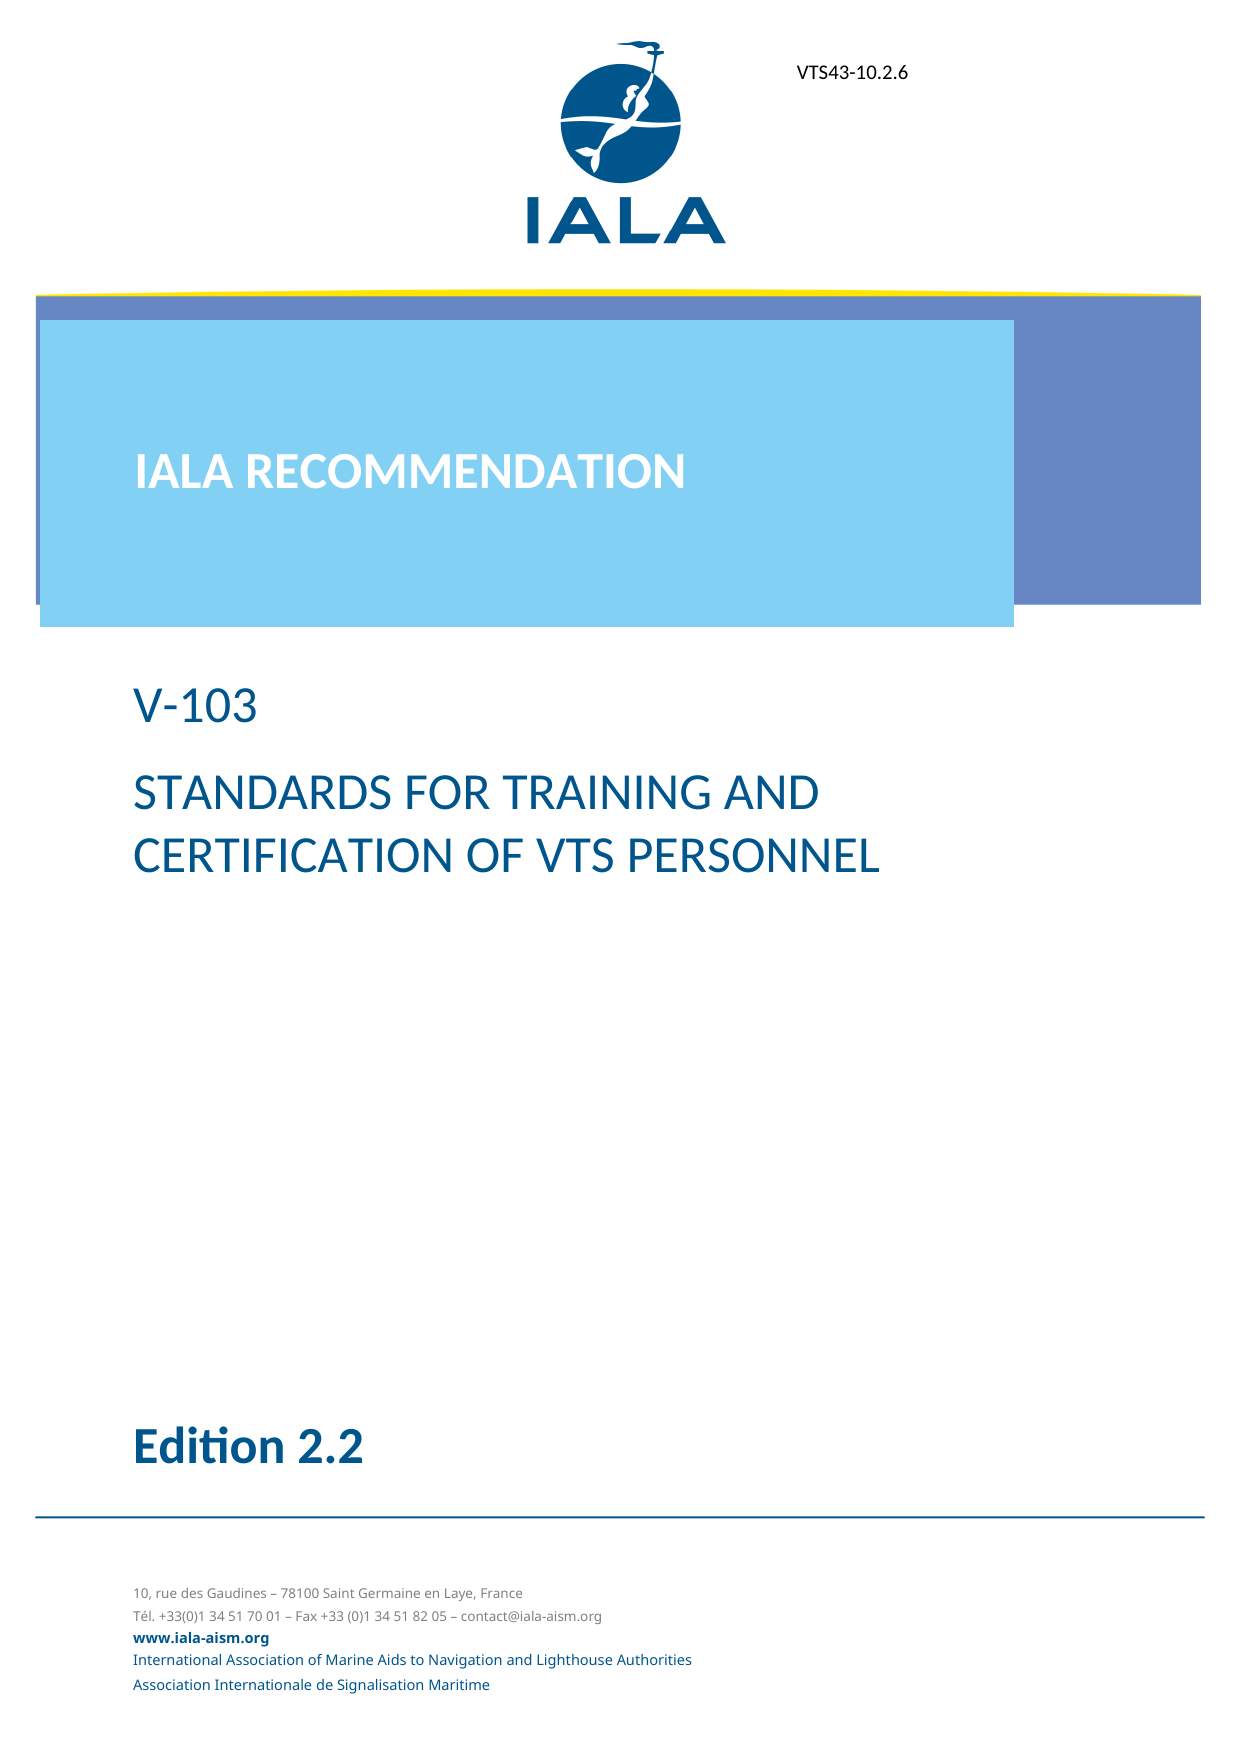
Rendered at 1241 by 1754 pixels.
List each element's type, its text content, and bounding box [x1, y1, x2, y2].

text Edition 2.2 [133, 1413, 1107, 1477]
text Standards for Training and Certification of VTS Personnel [133, 759, 1107, 886]
text V-103 [133, 672, 1107, 736]
table_header IALA Recommendation [40, 320, 1014, 627]
picture [0, 29, 1240, 616]
